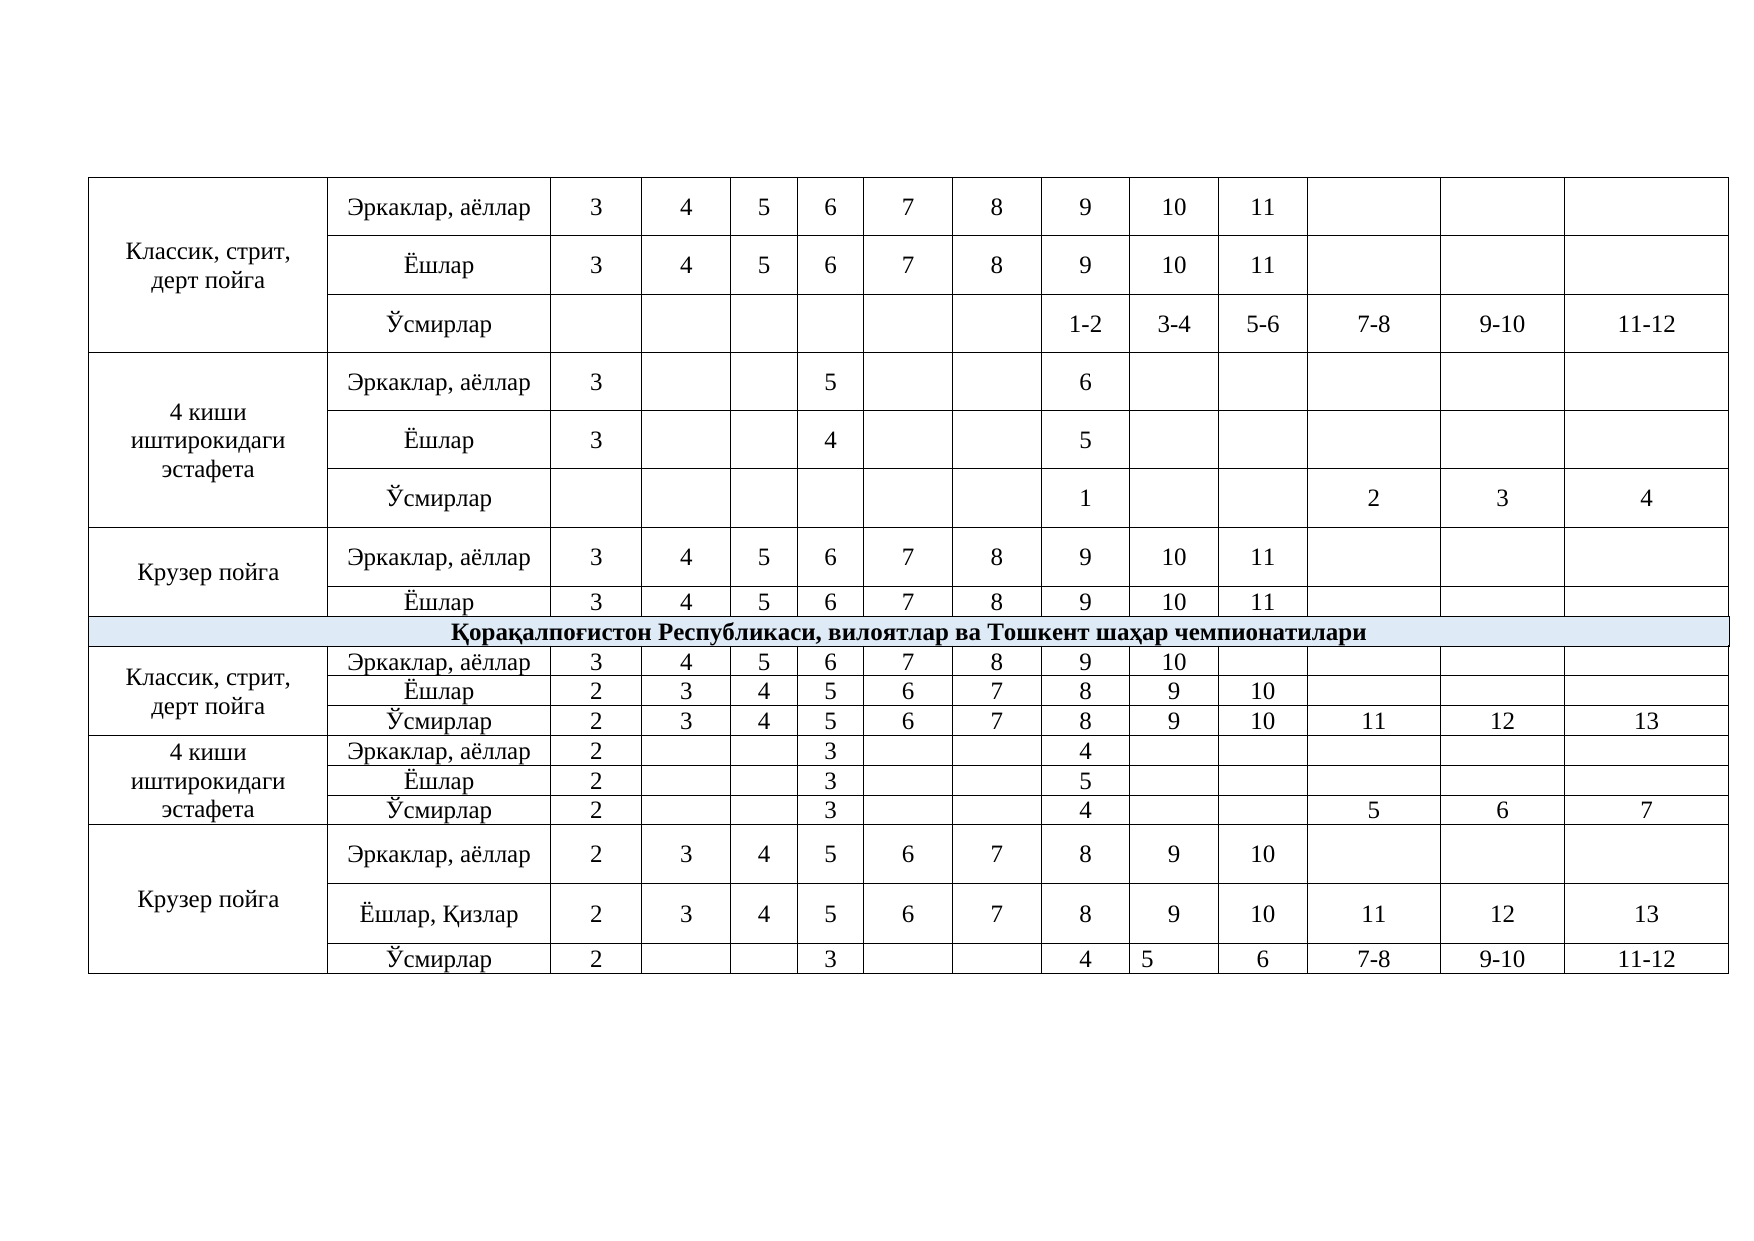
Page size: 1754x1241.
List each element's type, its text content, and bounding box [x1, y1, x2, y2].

table_cell [1441, 236, 1564, 294]
table_cell [1308, 528, 1440, 586]
table_cell Ёшлар [328, 766, 550, 794]
table_cell [1441, 736, 1564, 765]
table_cell 5 [731, 178, 797, 235]
table_cell 5 [798, 825, 863, 882]
table_cell 5 [798, 676, 863, 705]
table_cell 10 [1219, 825, 1307, 882]
table_cell [1565, 587, 1728, 616]
table_cell 8 [1042, 825, 1129, 882]
table_cell 5 [798, 353, 863, 410]
table_cell Ёшлар [328, 236, 550, 294]
table_cell [1308, 587, 1440, 616]
table_cell 4 [1042, 796, 1129, 824]
table_cell [1308, 825, 1440, 882]
table_cell 5 [731, 236, 797, 294]
table_cell [1219, 736, 1307, 765]
table_cell 4 [1565, 469, 1728, 527]
table_cell Ёшлар [328, 411, 550, 468]
table_cell [551, 295, 641, 352]
table_cell 4 [731, 825, 797, 882]
table_cell 7 [953, 706, 1041, 735]
table_cell [1219, 647, 1307, 675]
table_cell [1308, 411, 1440, 468]
table_cell 6 [798, 236, 863, 294]
table_cell Қорақалпоғистон Республикаси, вилоятлар ва Тошкент шаҳар чемпионатилари [89, 617, 1729, 646]
table_cell [864, 736, 952, 765]
table_cell [1565, 647, 1728, 675]
table_cell 3 [551, 411, 641, 468]
table_cell [731, 736, 797, 765]
table_cell 5 [798, 706, 863, 735]
table_cell 3 [642, 825, 730, 882]
table_cell [1565, 766, 1728, 794]
table_cell 5 [1042, 411, 1129, 468]
table_cell 8 [1042, 884, 1129, 942]
table_cell [731, 353, 797, 410]
table_cell 3 [551, 647, 641, 675]
table_cell [1219, 796, 1307, 824]
table_cell [731, 766, 797, 794]
table_cell 9 [1042, 647, 1129, 675]
table_cell [551, 469, 641, 527]
table_cell [1441, 353, 1564, 410]
table_cell 4 [642, 647, 730, 675]
table_cell Эркаклар, аёллар [328, 736, 550, 765]
table_cell 11 [1219, 587, 1307, 616]
table_cell [1565, 353, 1728, 410]
table_cell 10 [1219, 676, 1307, 705]
table_cell 2 [551, 676, 641, 705]
table_cell [642, 796, 730, 824]
table_cell [642, 353, 730, 410]
table_cell 8 [953, 587, 1041, 616]
table_cell 7 [864, 647, 952, 675]
table_cell [1130, 469, 1218, 527]
table_cell 2 [551, 736, 641, 765]
table_cell Ўсмирлар [328, 469, 550, 527]
table_cell [731, 796, 797, 824]
table_cell 3 [798, 796, 863, 824]
table_cell 9-10 [1441, 295, 1564, 352]
table_cell [642, 469, 730, 527]
table_cell [1441, 178, 1564, 235]
table_cell [1441, 676, 1564, 705]
table_cell 4 киши иштирокидаги эстафета [89, 736, 327, 824]
table_cell 3 [551, 528, 641, 586]
table_cell 5 [731, 647, 797, 675]
table_cell [1308, 236, 1440, 294]
table_cell [953, 796, 1041, 824]
table_cell 3 [798, 736, 863, 765]
table_cell 9 [1042, 178, 1129, 235]
table_cell [1308, 736, 1440, 765]
table_cell 4 [1042, 944, 1129, 972]
table_cell 3 [551, 236, 641, 294]
table_cell 8 [1042, 676, 1129, 705]
table_cell 8 [953, 236, 1041, 294]
table_cell [864, 766, 952, 794]
table_cell Классик, стрит, дерт пойга [89, 178, 327, 352]
table_cell 10 [1219, 884, 1307, 942]
table_cell 6 [798, 647, 863, 675]
table_cell 7 [864, 236, 952, 294]
table_cell 3 [642, 676, 730, 705]
table_cell 3 [1441, 469, 1564, 527]
table_cell [1565, 528, 1728, 586]
table_cell [1441, 647, 1564, 675]
table_cell 7-8 [1308, 295, 1440, 352]
table_cell 1 [1042, 469, 1129, 527]
table_cell [1441, 766, 1564, 794]
table_cell 12 [1441, 706, 1564, 735]
table_cell 10 [1130, 178, 1218, 235]
table_cell 5 [731, 528, 797, 586]
table_cell 13 [1565, 884, 1728, 942]
table_cell [642, 411, 730, 468]
table_cell [1565, 178, 1728, 235]
table_cell [1219, 353, 1307, 410]
table_cell [1219, 766, 1307, 794]
table_cell 7 [953, 676, 1041, 705]
table_cell Ўсмирлар [328, 796, 550, 824]
table_cell 9 [1042, 528, 1129, 586]
table_cell 2 [551, 796, 641, 824]
table_cell [642, 736, 730, 765]
table_cell 6 [864, 676, 952, 705]
table_cell 5 [1130, 944, 1218, 972]
table_cell 4 киши иштирокидаги эстафета [89, 353, 327, 527]
table_cell [953, 736, 1041, 765]
table_cell 6 [864, 706, 952, 735]
table_cell [864, 796, 952, 824]
table_cell Эркаклар, аёллар [328, 353, 550, 410]
table_cell 9-10 [1441, 944, 1564, 972]
table_cell 4 [731, 884, 797, 942]
table_cell [731, 295, 797, 352]
table_cell 11-12 [1565, 944, 1728, 972]
table_cell [1308, 353, 1440, 410]
table_cell 10 [1130, 587, 1218, 616]
table_cell 7-8 [1308, 944, 1440, 972]
table_cell [1130, 796, 1218, 824]
table_cell [1441, 587, 1564, 616]
table_cell 6 [864, 825, 952, 882]
table_cell [642, 766, 730, 794]
table_cell 2 [551, 944, 641, 972]
table_cell Эркаклар, аёллар [328, 647, 550, 675]
table_cell 3-4 [1130, 295, 1218, 352]
table_cell [1308, 766, 1440, 794]
table_cell 3 [642, 884, 730, 942]
table_cell 9 [1130, 676, 1218, 705]
table_cell 3 [551, 353, 641, 410]
table_cell [953, 766, 1041, 794]
table_cell 13 [1565, 706, 1728, 735]
table_cell [1565, 676, 1728, 705]
table_cell [1565, 236, 1728, 294]
table_cell [731, 944, 797, 972]
table_cell [953, 411, 1041, 468]
table_cell 7 [1565, 796, 1728, 824]
table_cell [798, 295, 863, 352]
table_cell 10 [1130, 647, 1218, 675]
table_cell 6 [1441, 796, 1564, 824]
table_cell [864, 295, 952, 352]
table_cell Эркаклар, аёллар [328, 528, 550, 586]
table_cell [1441, 825, 1564, 882]
table_cell 3 [551, 587, 641, 616]
table_cell [1308, 676, 1440, 705]
table_cell 4 [642, 587, 730, 616]
table_cell 7 [864, 178, 952, 235]
table_cell [1308, 178, 1440, 235]
table_cell 7 [953, 884, 1041, 942]
table_cell 9 [1130, 706, 1218, 735]
table_cell 3 [798, 944, 863, 972]
table_cell 9 [1042, 587, 1129, 616]
table_cell [1565, 736, 1728, 765]
table_cell 11 [1308, 706, 1440, 735]
table_cell [1130, 736, 1218, 765]
table_cell 5-6 [1219, 295, 1307, 352]
table_cell [864, 944, 952, 972]
table_cell 12 [1441, 884, 1564, 942]
table_cell 4 [1042, 736, 1129, 765]
table_cell [1565, 411, 1728, 468]
table_cell 9 [1130, 884, 1218, 942]
table_cell Ўсмирлар [328, 295, 550, 352]
table_cell 2 [551, 825, 641, 882]
table_cell Крузер пойга [89, 528, 327, 616]
table_cell [953, 469, 1041, 527]
table_cell 3 [642, 706, 730, 735]
table_cell 7 [864, 528, 952, 586]
table_cell 10 [1130, 528, 1218, 586]
table_cell [731, 469, 797, 527]
table_cell 6 [798, 178, 863, 235]
table_cell [1308, 647, 1440, 675]
table_cell [864, 469, 952, 527]
table_cell [1565, 825, 1728, 882]
table_cell 6 [798, 528, 863, 586]
table_cell 1-2 [1042, 295, 1129, 352]
table_cell [1130, 353, 1218, 410]
table_cell 2 [551, 706, 641, 735]
table_cell [731, 411, 797, 468]
table_cell 5 [1308, 796, 1440, 824]
table_cell [864, 411, 952, 468]
table_cell [1441, 411, 1564, 468]
table_cell 2 [551, 766, 641, 794]
table_cell 11 [1219, 178, 1307, 235]
table_cell 6 [864, 884, 952, 942]
table_cell 8 [953, 528, 1041, 586]
table_cell Ёшлар [328, 587, 550, 616]
table_cell 9 [1042, 236, 1129, 294]
table_cell 4 [642, 236, 730, 294]
table_cell Ўсмирлар [328, 706, 550, 735]
table_cell [1130, 766, 1218, 794]
table_cell 7 [864, 587, 952, 616]
table_cell [1219, 469, 1307, 527]
table_cell 7 [953, 825, 1041, 882]
table_cell 5 [798, 884, 863, 942]
table_cell 5 [731, 587, 797, 616]
table_cell 3 [798, 766, 863, 794]
table_cell Крузер пойга [89, 825, 327, 972]
table_cell [1130, 411, 1218, 468]
table_cell [1441, 528, 1564, 586]
table_cell [642, 944, 730, 972]
table_cell 5 [1042, 766, 1129, 794]
table_cell 6 [1042, 353, 1129, 410]
table_cell 4 [731, 676, 797, 705]
table_cell 11 [1219, 236, 1307, 294]
table_cell [953, 295, 1041, 352]
table_cell [953, 353, 1041, 410]
table_cell 8 [953, 178, 1041, 235]
table_cell Ёшлар [328, 676, 550, 705]
table_cell 11-12 [1565, 295, 1728, 352]
table_cell [642, 295, 730, 352]
table_cell Эркаклар, аёллар [328, 178, 550, 235]
table_cell 8 [1042, 706, 1129, 735]
table_cell 6 [1219, 944, 1307, 972]
table_cell [798, 469, 863, 527]
table_cell [1219, 411, 1307, 468]
table_cell Ёшлар, Қизлар [328, 884, 550, 942]
table_cell 6 [798, 587, 863, 616]
table_cell 10 [1130, 236, 1218, 294]
table_cell [864, 353, 952, 410]
table_cell 8 [953, 647, 1041, 675]
table_cell Классик, стрит, дерт пойга [89, 647, 327, 735]
table_cell Эркаклар, аёллар [328, 825, 550, 882]
table_cell [953, 944, 1041, 972]
table_cell 2 [1308, 469, 1440, 527]
table_cell Ўсмирлар [328, 944, 550, 972]
table_cell 4 [642, 178, 730, 235]
table_cell 10 [1219, 706, 1307, 735]
table_cell 11 [1308, 884, 1440, 942]
table_cell 3 [551, 178, 641, 235]
table_cell 4 [798, 411, 863, 468]
table_cell 4 [642, 528, 730, 586]
table_cell 11 [1219, 528, 1307, 586]
table_cell 9 [1130, 825, 1218, 882]
table_cell 4 [731, 706, 797, 735]
table_cell 2 [551, 884, 641, 942]
